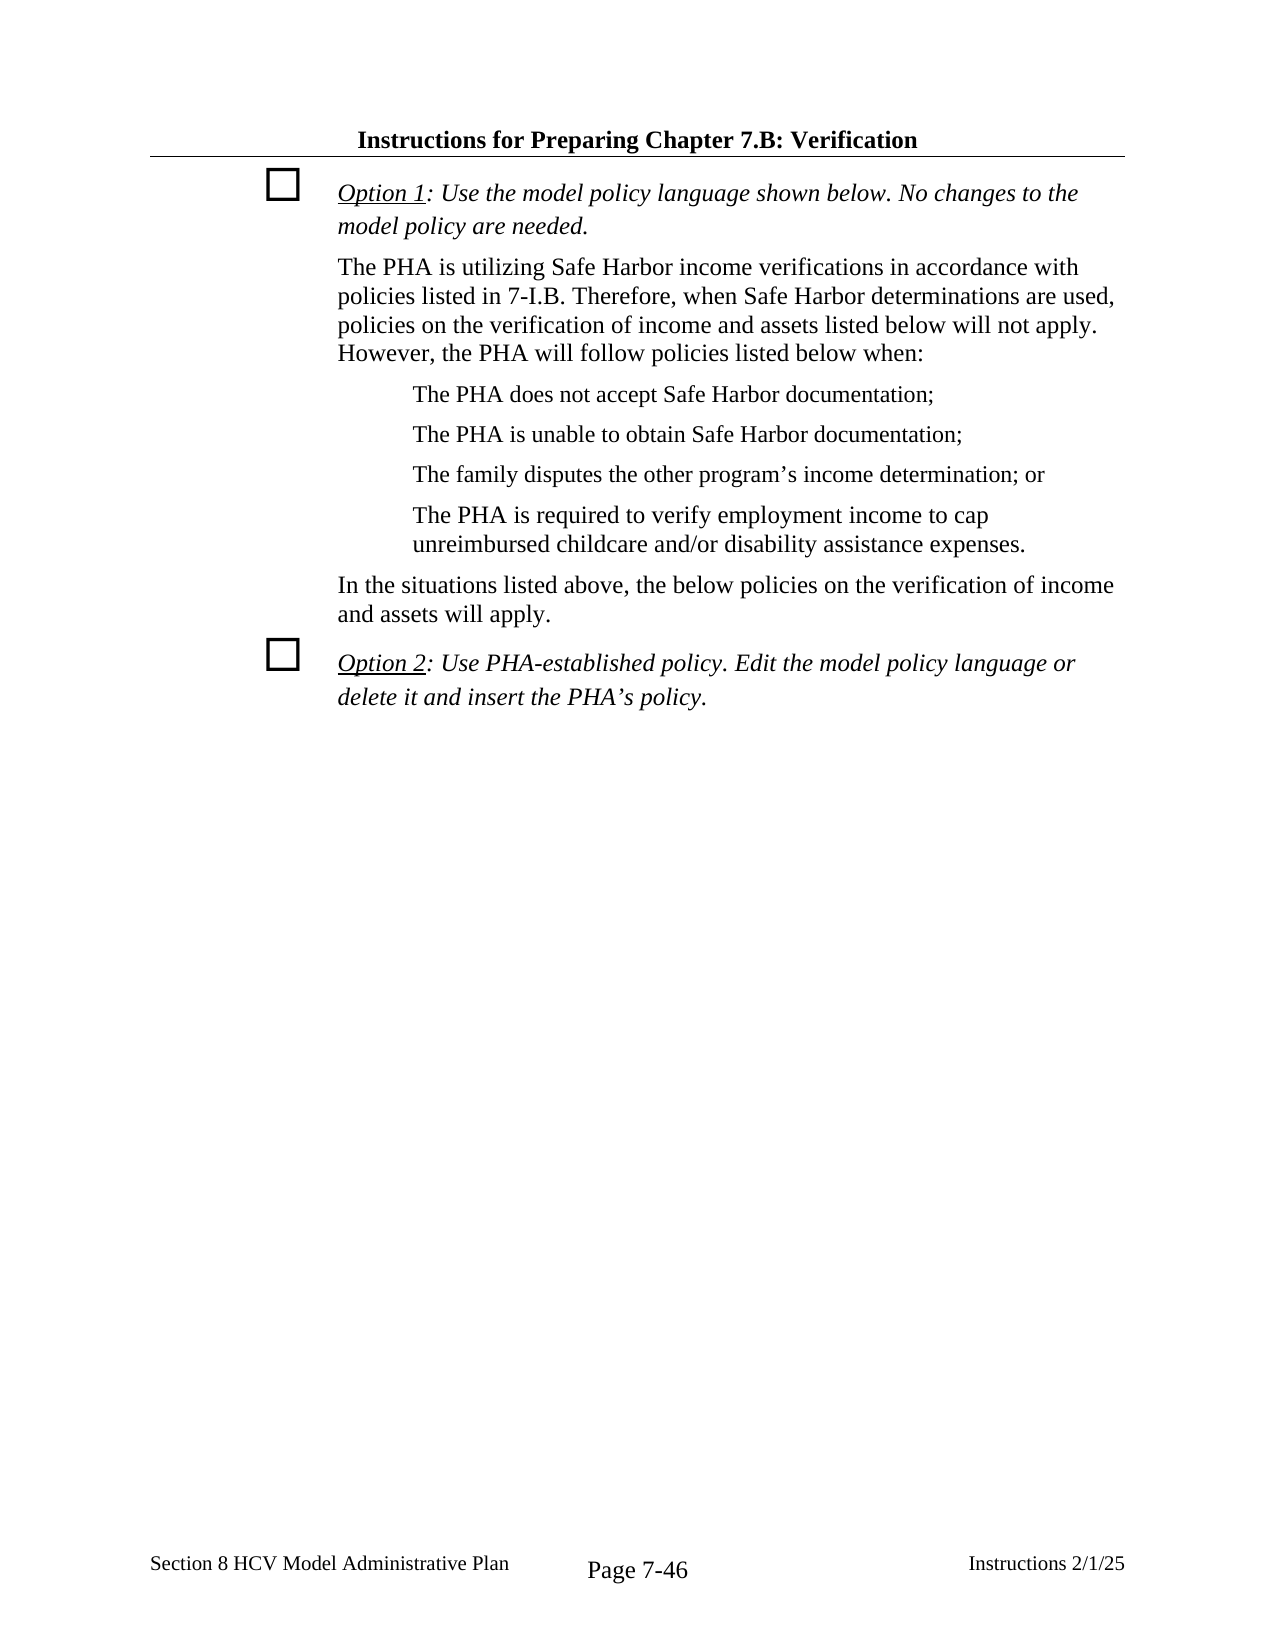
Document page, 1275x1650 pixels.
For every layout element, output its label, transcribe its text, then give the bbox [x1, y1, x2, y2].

text In the situations listed above, the below policies on the verification of income and assets will apply. [337, 570, 1125, 628]
text The PHA is required to verify employment income to cap unreimbursed childcare and/or disability assistance expenses. [412, 500, 1125, 558]
text The family disputes the other program’s income determination; or [412, 460, 1125, 488]
text The PHA is unable to obtain Safe Harbor documentation; [412, 420, 1125, 447]
text Option 1: Use the model policy language shown below. No changes to the model policy are needed. [262, 169, 1125, 240]
text Option 2: Use PHA-established policy. Edit the model policy language or delete it and insert the PHA’s policy. [262, 640, 1125, 711]
text The PHA is utilizing Safe Harbor income verifications in accordance with policies listed in 7-I.B. Therefore, when Safe Harbor determinations are used, policies on the verification of income and assets listed below will not apply. However, the PHA will follow policies listed below when: [337, 252, 1125, 367]
text The PHA does not accept Safe Harbor documentation; [412, 380, 1125, 407]
